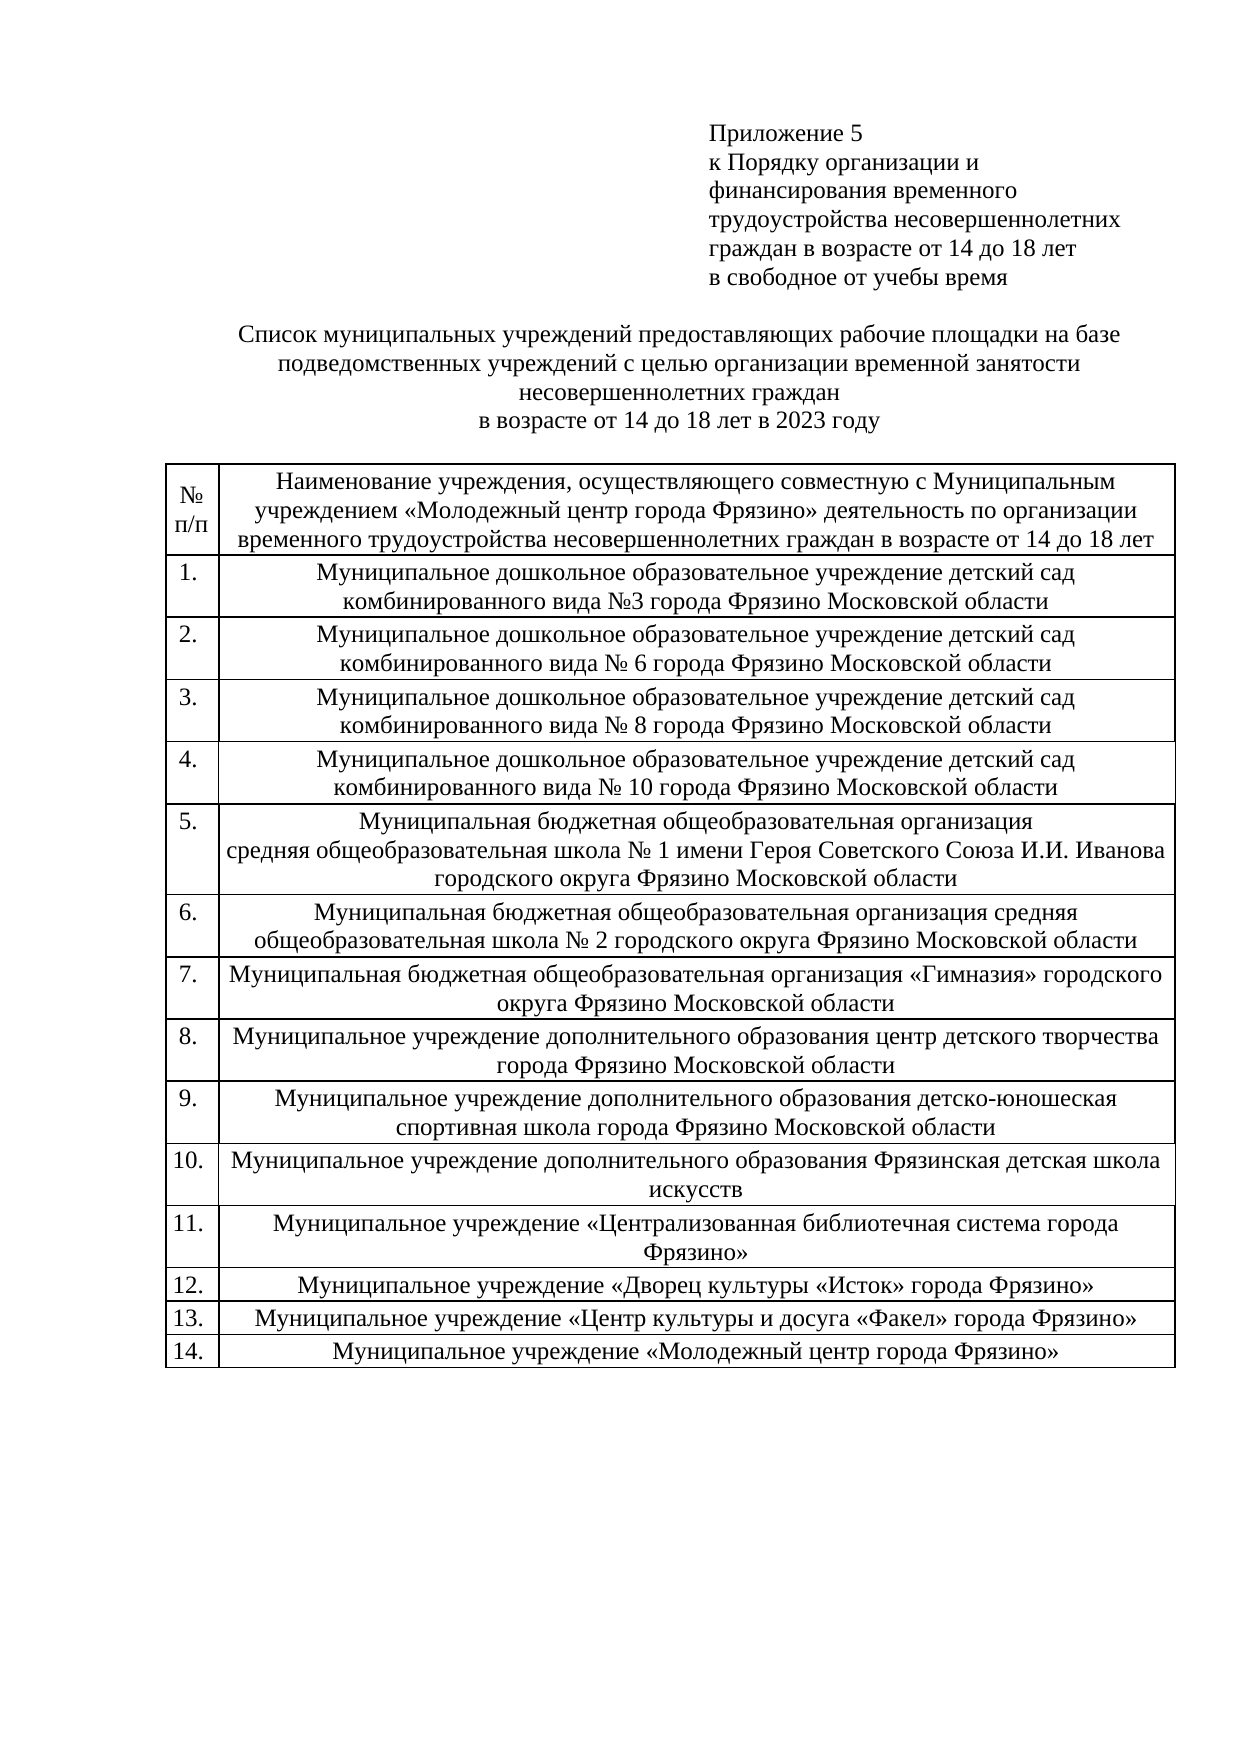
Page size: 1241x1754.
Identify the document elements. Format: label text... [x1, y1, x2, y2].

text Приложение 5 [709, 118, 1181, 147]
table_cell [167, 1335, 218, 1367]
text финансирования временного [709, 176, 1181, 204]
table_cell [167, 1082, 218, 1142]
table_cell Муниципальное учреждение «Центр культуры и досуга «Факел» города Фрязино» [220, 1302, 1174, 1334]
table_cell [167, 1206, 218, 1267]
text Список муниципальных учреждений предоставляющих рабочие площадки на базе подведомственных учреждений с целью организации временной занятости несовершеннолетних граждан в возрасте от 14 до 18 лет в 2023 году [177, 319, 1181, 434]
text граждан в возрасте от 14 до 18 лет [709, 233, 1181, 262]
table_header Наименование учреждения, осуществляющего совместную с Муниципальным учреждением «Молодежный центр города Фрязино» деятельность по организации временного трудоустройства несовершеннолетних граждан в возрасте от 14 до 18 лет [220, 465, 1174, 554]
table_cell [167, 1302, 218, 1334]
text в свободное от учебы время [709, 262, 1181, 291]
table_cell Муниципальное дошкольное образовательное учреждение детский сад комбинированного вида № 10 города Фрязино Московской области [219, 742, 1175, 803]
table_cell [167, 1268, 218, 1300]
table_cell Муниципальное учреждение дополнительного образования центр детского творчества города Фрязино Московской области [220, 1020, 1174, 1080]
table_cell Муниципальное учреждение «Дворец культуры «Исток» города Фрязино» [220, 1268, 1174, 1300]
table_cell [167, 556, 218, 616]
table_cell Муниципальное учреждение дополнительного образования детско-юношеская спортивная школа города Фрязино Московской области [220, 1082, 1174, 1142]
table_cell [167, 895, 218, 956]
table_cell Муниципальное дошкольное образовательное учреждение детский сад комбинированного вида №3 города Фрязино Московской области [220, 556, 1174, 616]
table_cell Муниципальное дошкольное образовательное учреждение детский сад комбинированного вида № 6 города Фрязино Московской области [220, 618, 1174, 678]
table_cell [167, 618, 218, 678]
table_cell Муниципальная бюджетная общеобразовательная организация «Гимназия» городского округа Фрязино Московской области [220, 958, 1174, 1018]
table_header № п/п [167, 465, 218, 554]
table_cell [167, 1020, 218, 1080]
table_cell Муниципальная бюджетная общеобразовательная организация средняя общеобразовательная школа № 1 имени Героя Советского Союза И.И. Иванова городского округа Фрязино Московской области [220, 805, 1174, 894]
text к Порядку организации и [709, 147, 1181, 176]
table_cell [167, 742, 218, 803]
table_cell Муниципальное учреждение «Централизованная библиотечная система города Фрязино» [220, 1206, 1174, 1267]
table_cell [167, 1144, 218, 1205]
table_cell [167, 805, 218, 894]
table_cell [167, 958, 218, 1018]
table_cell Муниципальное учреждение дополнительного образования Фрязинская детская школа искусств [219, 1144, 1175, 1205]
table_cell Муниципальное дошкольное образовательное учреждение детский сад комбинированного вида № 8 города Фрязино Московской области [220, 680, 1174, 741]
text трудоустройства несовершеннолетних [709, 204, 1181, 233]
table_cell Муниципальная бюджетная общеобразовательная организация средняя общеобразовательная школа № 2 городского округа Фрязино Московской области [220, 895, 1174, 956]
table_cell Муниципальное учреждение «Молодежный центр города Фрязино» [220, 1335, 1174, 1367]
table_cell [167, 680, 218, 741]
